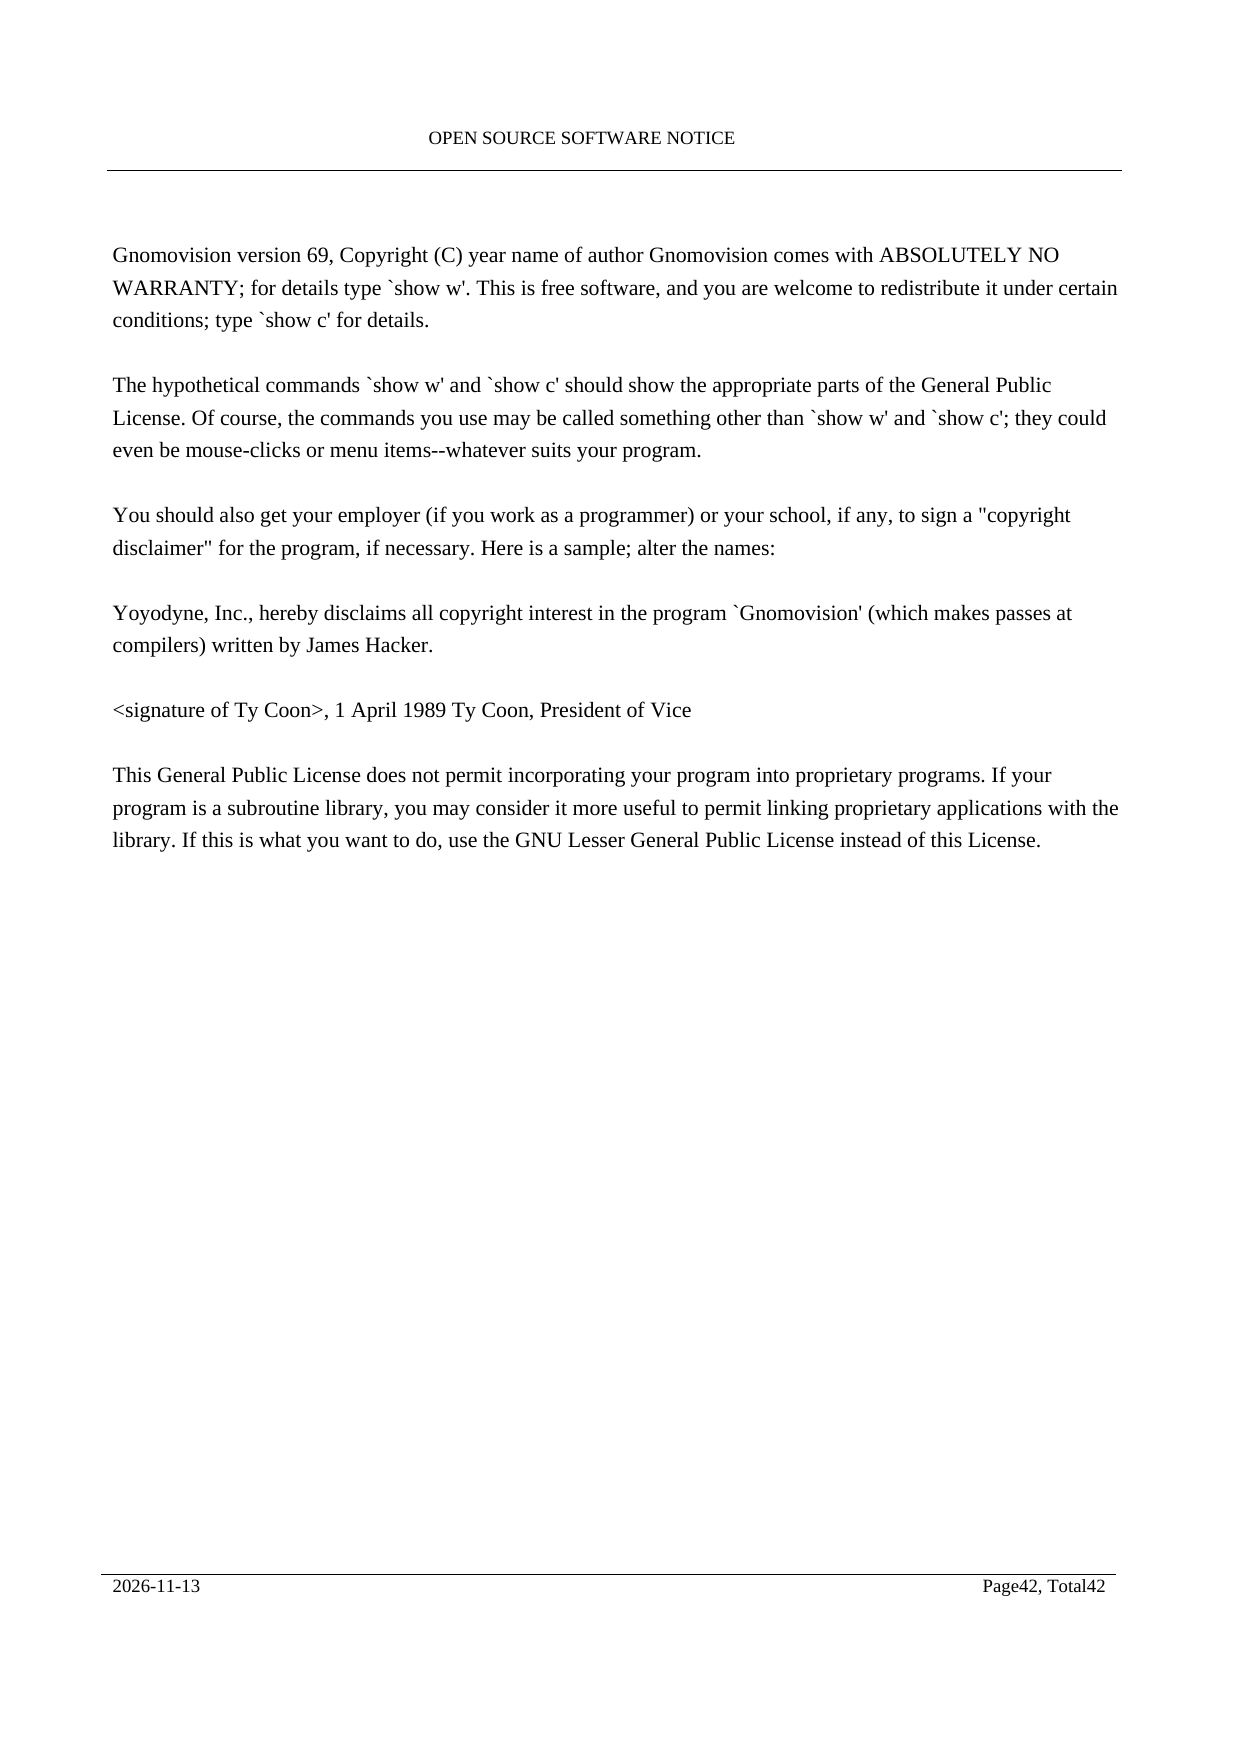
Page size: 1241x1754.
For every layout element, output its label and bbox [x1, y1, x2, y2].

text [112, 206, 1128, 856]
